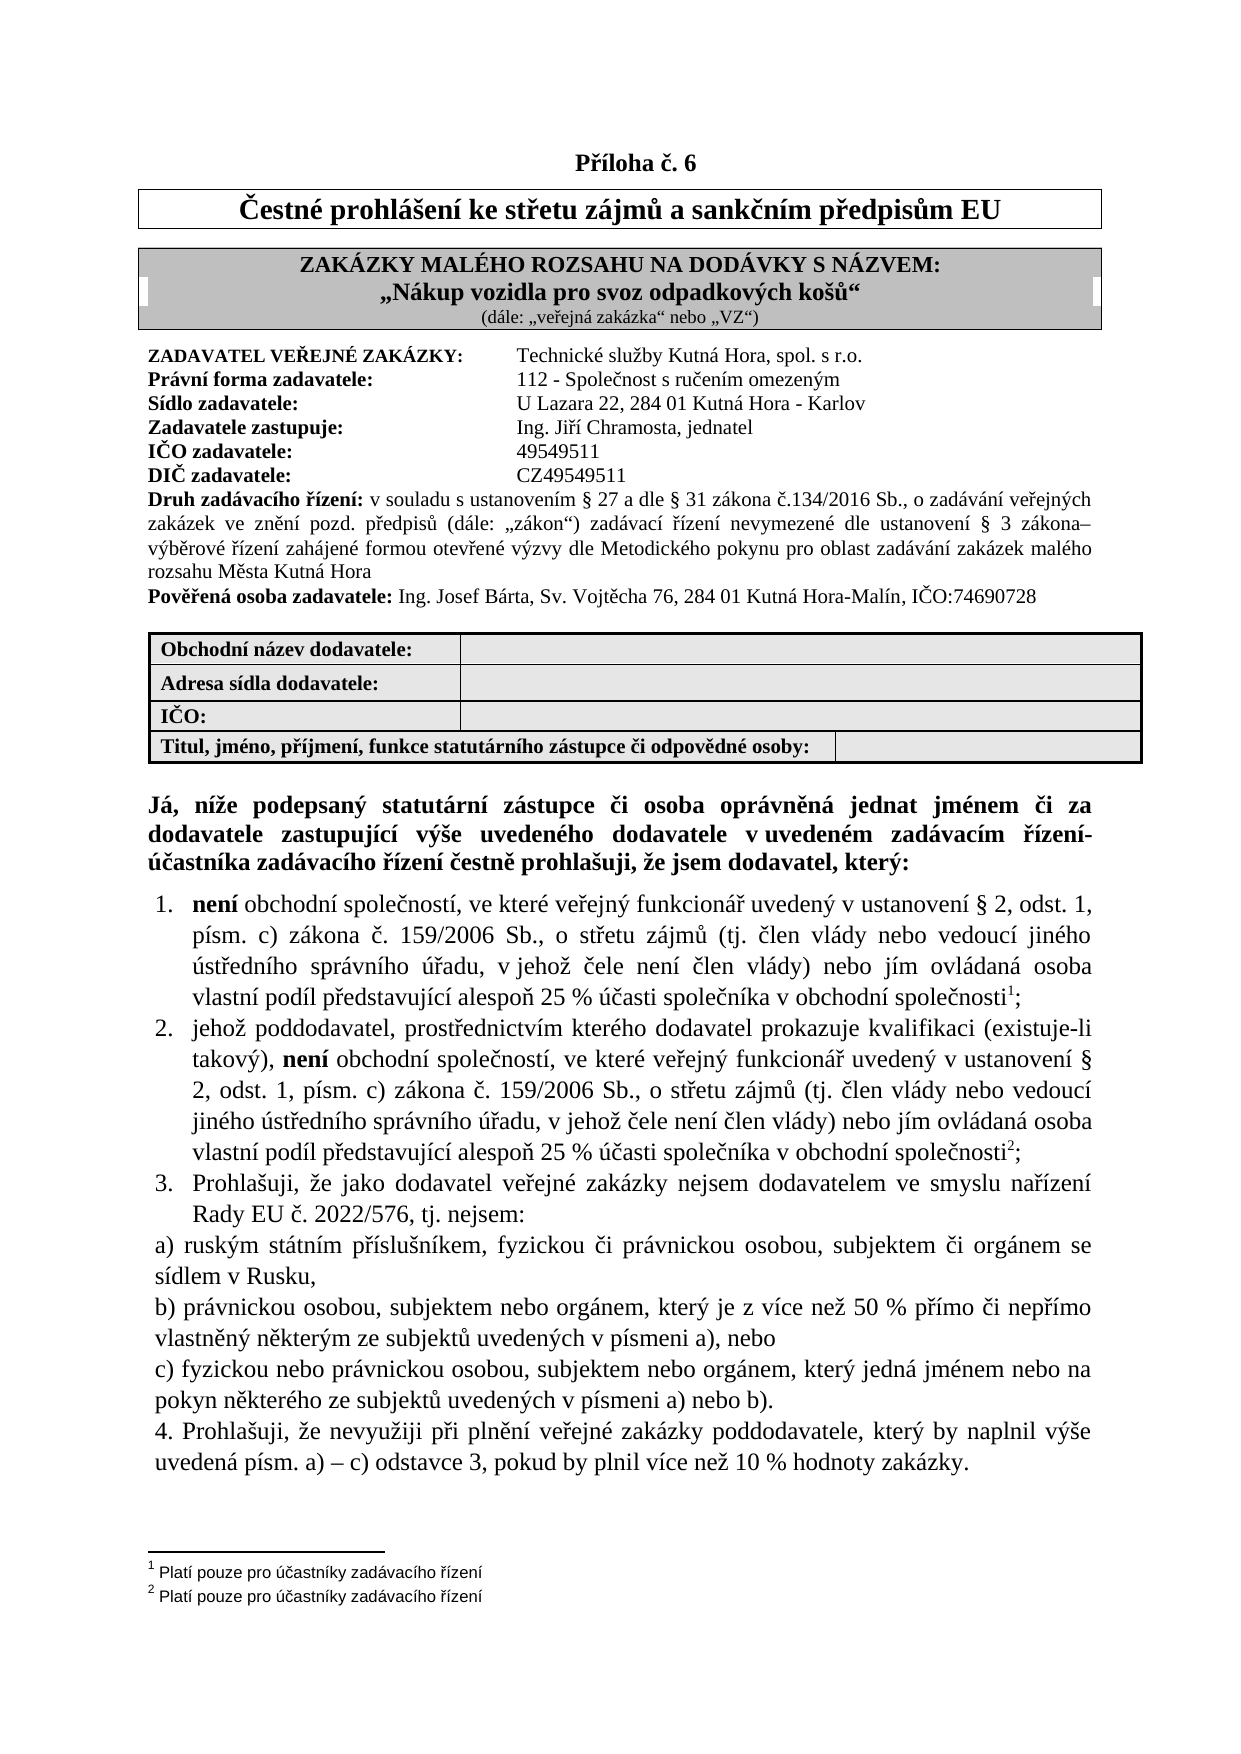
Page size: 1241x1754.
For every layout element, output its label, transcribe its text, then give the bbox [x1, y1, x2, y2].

table_header [461, 635, 1140, 663]
text Zadavatele zastupuje: Ing. Jiří Chramosta, jednatel [148, 415, 1093, 439]
text Příloha č. 6 [148, 148, 1093, 176]
text a) ruským státním příslušníkem, fyzickou či právnickou osobou, subjektem či orgánem se sídlem v Rusku, [154, 1230, 1093, 1290]
table_cell Titul, jméno, příjmení, funkce statutárního zástupce či odpovědné osoby: [151, 732, 835, 761]
text Sídlo zadavatele: U Lazara 22, 284 01 Kutná Hora - Karlov [148, 391, 1093, 415]
text Čestné prohlášení ke střetu zájmů a sankčním předpisům EU [139, 190, 1101, 228]
text c) fyzickou nebo právnickou osobou, subjektem nebo orgánem, který jedná jménem nebo na pokyn některého ze subjektů uvedených v písmeni a) nebo b). [154, 1354, 1093, 1414]
text Právní forma zadavatele: 112 - Společnost s ručením omezeným [148, 367, 1093, 391]
table_cell Adresa sídla dodavatele: [151, 665, 460, 700]
text Pověřená osoba zadavatele: Ing. Josef Bárta, Sv. Vojtěcha 76, 284 01 Kutná Hora-Malín, IČO:74690728 [148, 583, 1093, 608]
text b) právnickou osobou, subjektem nebo orgánem, který je z více než 50 % přímo či nepřímo vlastněný některým ze subjektů uvedených v písmeni a), nebo [154, 1292, 1093, 1352]
table_cell IČO: [151, 702, 460, 730]
text IČO zadavatele: 49549511 [148, 439, 1093, 463]
table_cell [836, 732, 1140, 761]
text „Nákup vozidla pro svoz odpadkových košů“ [148, 277, 1093, 303]
text ZAKÁZKY MALÉHO ROZSAHU NA DODÁVKY S NÁZVEM: [139, 249, 1101, 277]
text DIČ zadavatele: CZ49549511 [148, 463, 1093, 487]
list jehož poddodavatel, prostřednictvím kterého dodavatel prokazuje kvalifikaci (existuje-li takový), není obchodní společností, ve které veřejný funkcionář uvedený v ustanovení § 2, odst. 1, písm. c) zákona č. 159/2006 Sb., o střetu zájmů (tj. člen vlády nebo vedoucí jiného ústředního správního úřadu, v jehož čele není člen vlády) nebo jím ovládaná osoba vlastní podíl představující alespoň 25 % účasti společníka v obchodní společnosti; [154, 1013, 1093, 1166]
text ZADAVATEL VEŘEJNÉ ZAKÁZKY: Technické služby Kutná Hora, spol. s r.o. [148, 343, 1093, 367]
list Prohlašuji, že jako dodavatel veřejné zakázky nejsem dodavatelem ve smyslu nařízení Rady EU č. 2022/576, tj. nejsem: [154, 1168, 1093, 1228]
text 4. Prohlašuji, že nevyužiji při plnění veřejné zakázky poddodavatele, který by naplnil výše uvedená písm. a) – c) odstavce 3, pokud by plnil více než 10 % hodnoty zakázky. [154, 1416, 1093, 1476]
table_cell [461, 665, 1140, 700]
text Druh zadávacího řízení: v souladu s ustanovením § 27 a dle § 31 zákona č.134/2016 Sb., o zadávání veřejných zakázek ve znění pozd. předpisů (dále: „zákon“) zadávací řízení nevymezené dle ustanovení § 3 zákona– výběrové řízení zahájené formou otevřené výzvy dle Metodického pokynu pro oblast zadávání zakázek malého rozsahu Města Kutná Hora [148, 487, 1093, 583]
list není obchodní společností, ve které veřejný funkcionář uvedený v ustanovení § 2, odst. 1, písm. c) zákona č. 159/2006 Sb., o střetu zájmů (tj. člen vlády nebo vedoucí jiného ústředního správního úřadu, v jehož čele není člen vlády) nebo jím ovládaná osoba vlastní podíl představující alespoň 25 % účasti společníka v obchodní společnosti; [154, 889, 1093, 1011]
text Já, níže podepsaný statutární zástupce či osoba oprávněná jednat jménem či za dodavatele zastupující výše uvedeného dodavatele v uvedeném zadávacím řízení-účastníka zadávacího řízení čestně prohlašuji, že jsem dodavatel, který: [148, 790, 1093, 876]
table_cell [461, 702, 1140, 730]
text (dále: „veřejná zakázka“ nebo „VZ“) [139, 303, 1101, 329]
table_header Obchodní název dodavatele: [151, 635, 460, 663]
